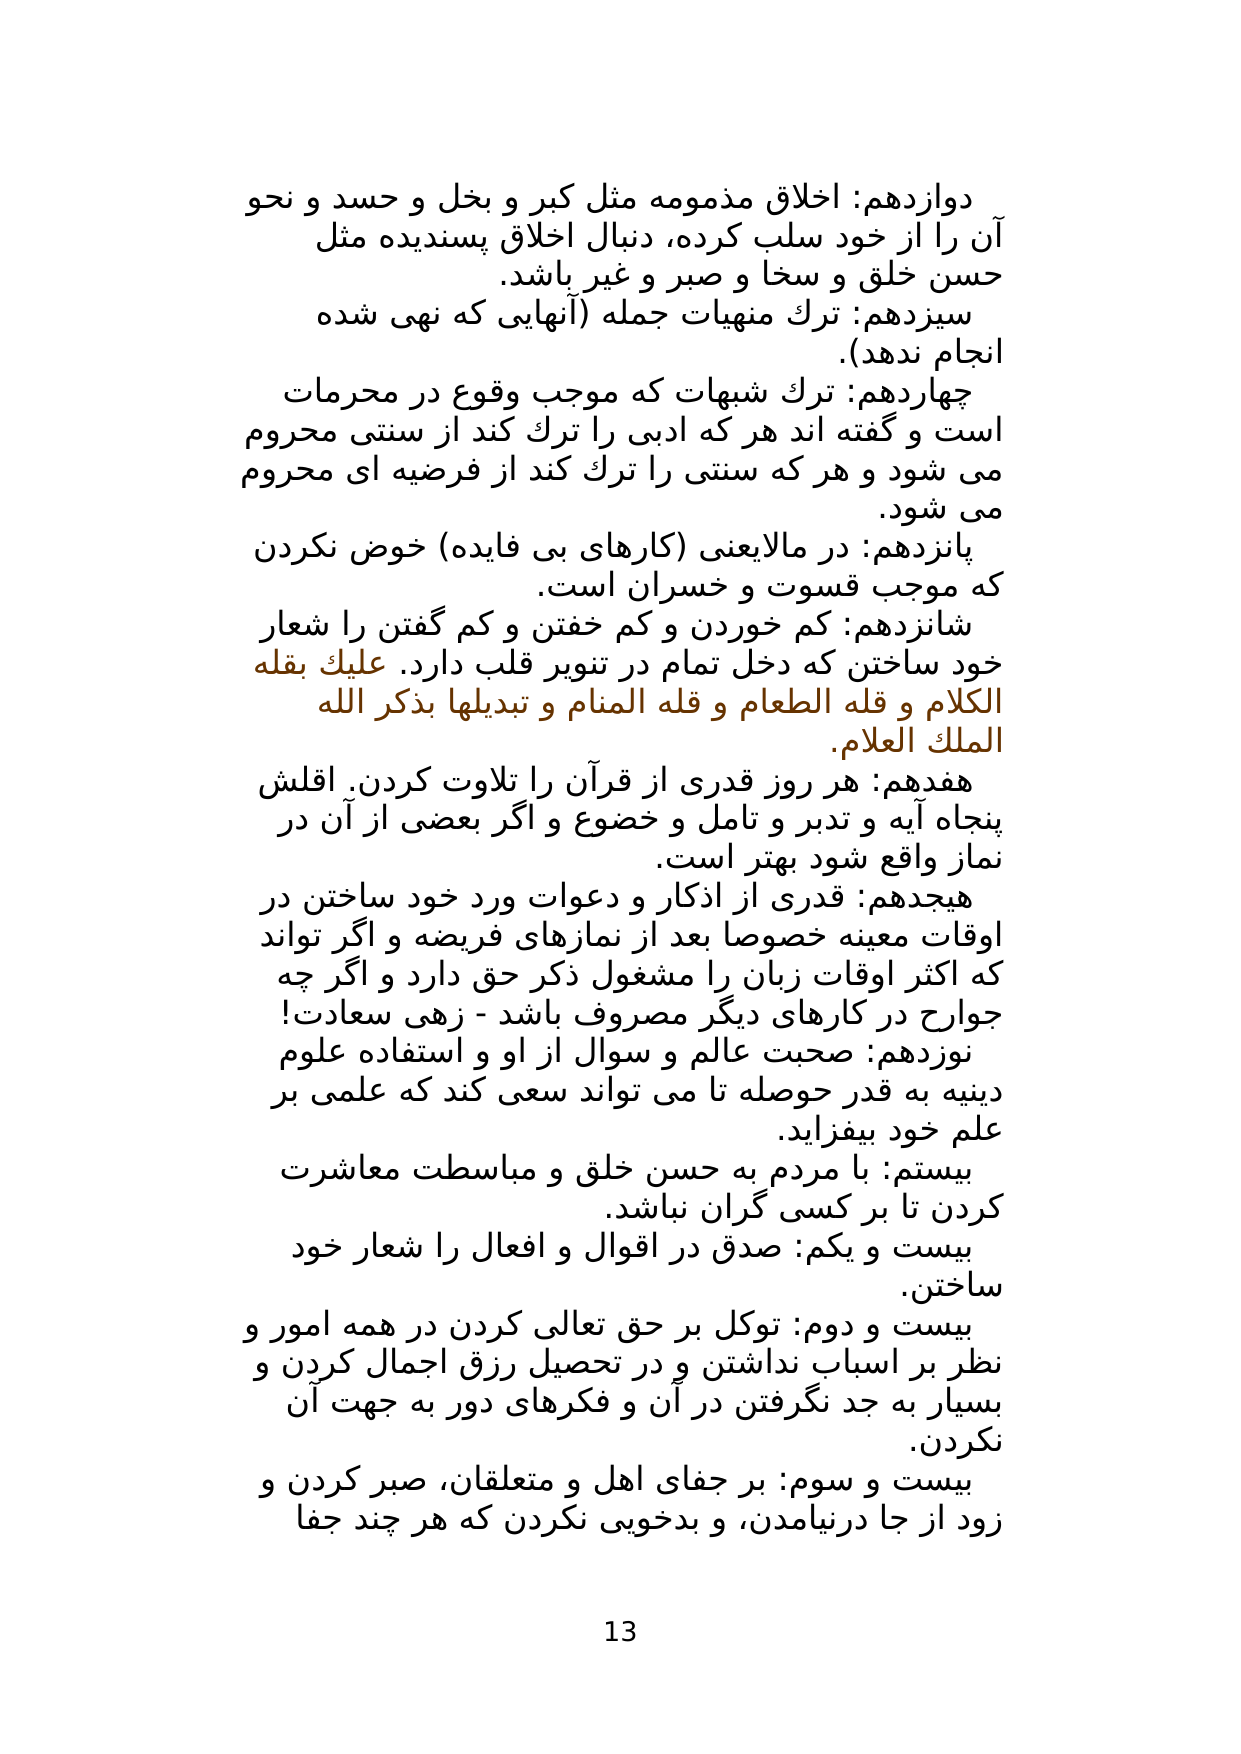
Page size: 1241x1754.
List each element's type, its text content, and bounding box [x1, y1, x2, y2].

text شانزدهم: كم خوردن و كم خفتن و كم گفتن را شعار خود ساختن كه دخل تمام در تنوير قلب دارد. عليك بقله الكلام و قله الطعام و قله المنام و تبديلها بذكر الله الملك العلام. [236, 604, 1004, 760]
text دوازدهم: اخلاق مذمومه مثل كبر و بخل و حسد و نحو آن را از خود سلب كرده، دنبال اخلاق پسنديده مثل حسن خلق و سخا و صبر و غير باشد. [236, 177, 1004, 294]
text بيستم: با مردم به حسن خلق و مباسطت معاشرت كردن تا بر كسى گران نباشد. [236, 1148, 1004, 1226]
text نوزدهم: صحبت عالم و سوال از او و استفاده علوم دينيه به قدر حوصله تا مى تواند سعى كند كه علمى بر علم خود بيفزايد. [236, 1032, 1004, 1148]
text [236, 1459, 1004, 1537]
text سيزدهم: ترك منهيات جمله (آنهايى كه نهى شده انجام ندهد). [236, 294, 1004, 371]
text هيجدهم: قدرى از اذكار و دعوات ورد خود ساختن در اوقات معينه خصوصا بعد از نمازهاى فريضه و اگر تواند كه اكثر اوقات زبان را مشغول ذكر حق دارد و اگر چه جوارح در كارهاى ديگر مصروف باشد - زهى سعادت! [236, 877, 1004, 1032]
text پانزدهم: در مالايعنى (كارهاى بى فايده) خوض نكردن كه موجب قسوت و خسران است. [236, 527, 1004, 604]
text چهاردهم: ترك شبهات كه موجب وقوع در محرمات است و گفته اند هر كه ادبى را ترك كند از سنتى محروم مى شود و هر كه سنتى را ترك كند از فرضيه اى محروم مى شود. [236, 371, 1004, 527]
text هفدهم: هر روز قدرى از قرآن را تلاوت كردن. اقلش پنجاه آيه و تدبر و تامل و خضوع و اگر بعضى از آن در نماز واقع شود بهتر است. [236, 760, 1004, 877]
text بيست و دوم: توكل بر حق تعالى كردن در همه امور و نظر بر اسباب نداشتن و در تحصيل رزق اجمال كردن و بسيار به جد نگرفتن در آن و فكرهاى دور به جهت آن نكردن. [236, 1304, 1004, 1459]
text بيست و يكم: صدق در اقوال و افعال را شعار خود ساختن. [236, 1226, 1004, 1304]
